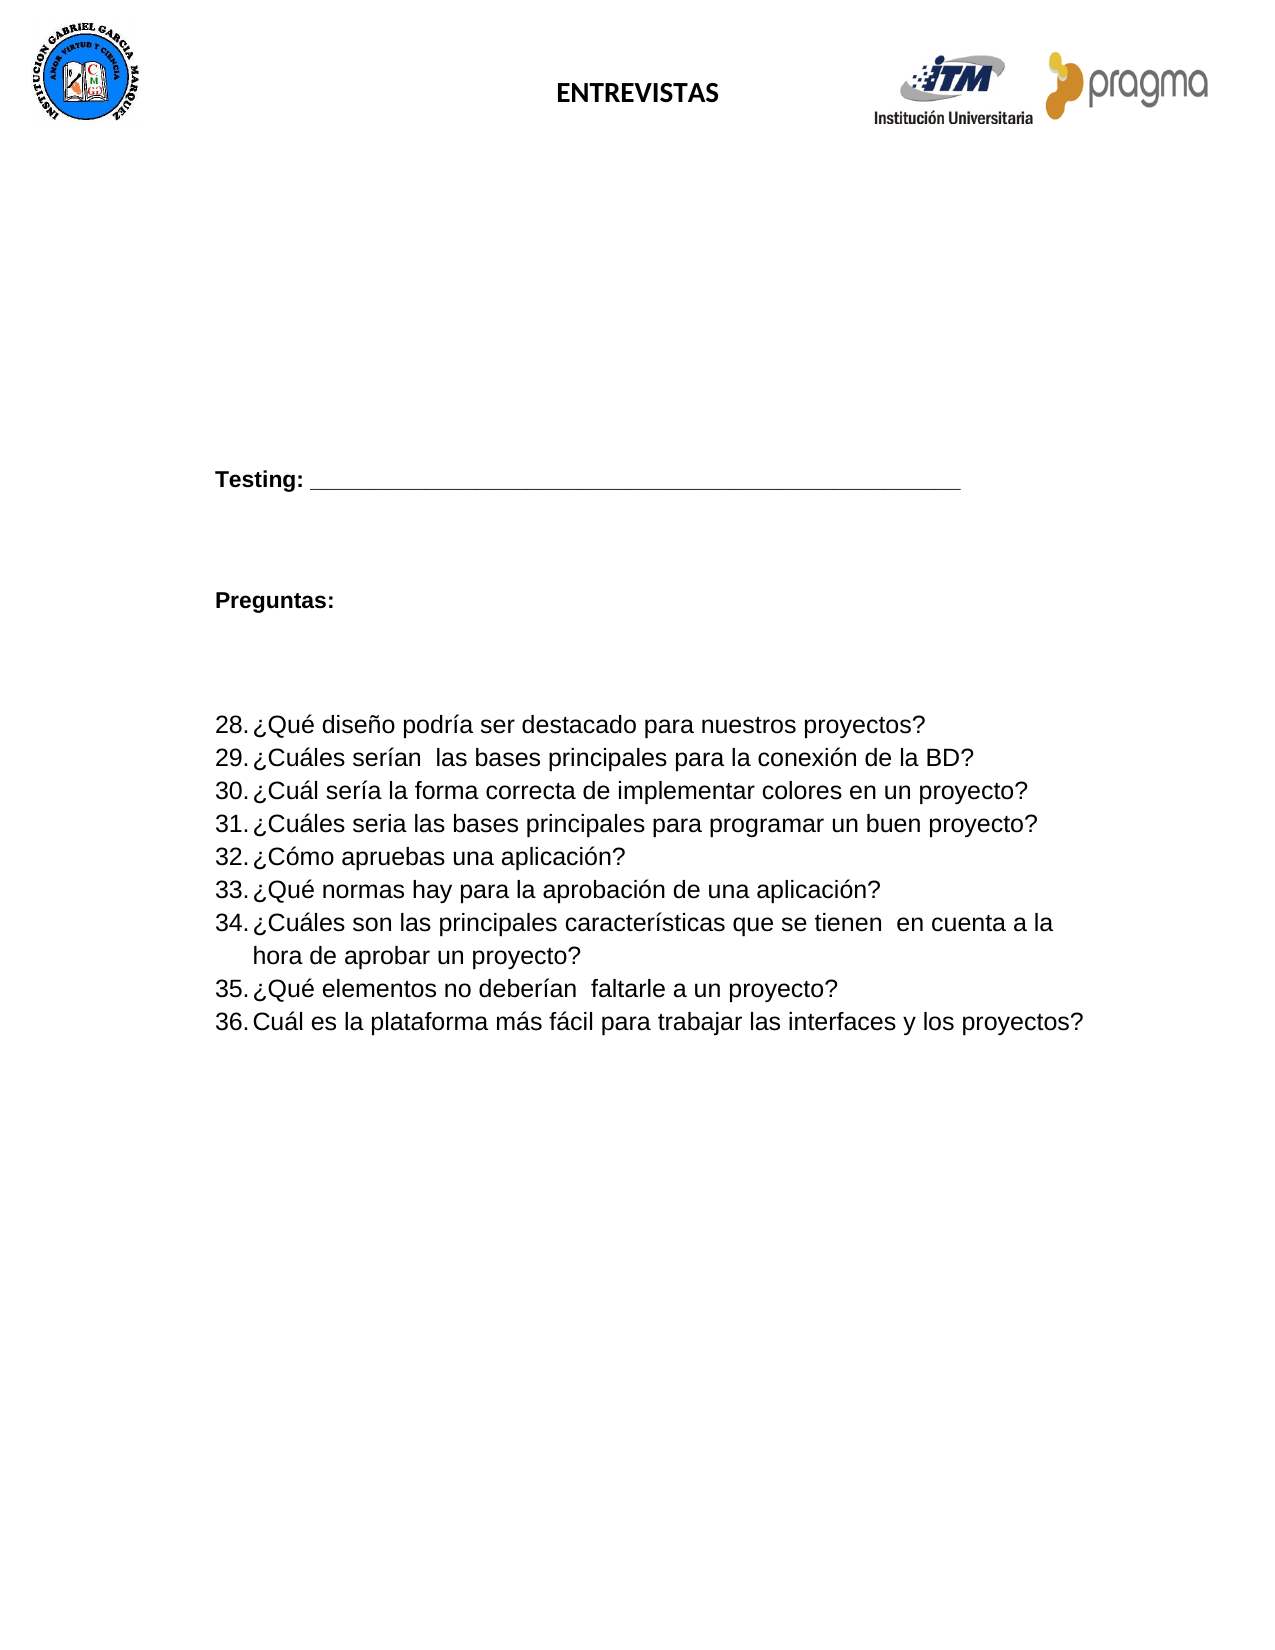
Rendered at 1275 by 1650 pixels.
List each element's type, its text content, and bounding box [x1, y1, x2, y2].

list Cuál es la plataforma más fácil para trabajar las interfaces y los proyectos? [215, 1007, 1098, 1036]
list ¿Qué diseño podría ser destacado para nuestros proyectos? [215, 710, 1098, 739]
picture [868, 54, 1034, 123]
list ¿Cuáles son las principales características que se tienen en cuenta a la hora de aprobar un proyecto? [215, 908, 1098, 970]
list ¿Cuáles serían las bases principales para la conexión de la BD? [215, 743, 1098, 772]
list ¿Qué normas hay para la aprobación de una aplicación? [215, 875, 1098, 904]
list ¿Cuáles seria las bases principales para programar un buen proyecto? [215, 809, 1098, 838]
list ¿Cuál sería la forma correcta de implementar colores en un proyecto? [215, 776, 1098, 805]
text Preguntas: [215, 587, 1098, 613]
picture [1037, 38, 1212, 123]
list ¿Qué elementos no deberían faltarle a un proyecto? [215, 974, 1098, 1003]
text Testing: ___________________________________________________ [215, 466, 1098, 492]
picture [27, 13, 141, 126]
list ¿Cómo apruebas una aplicación? [215, 842, 1098, 871]
